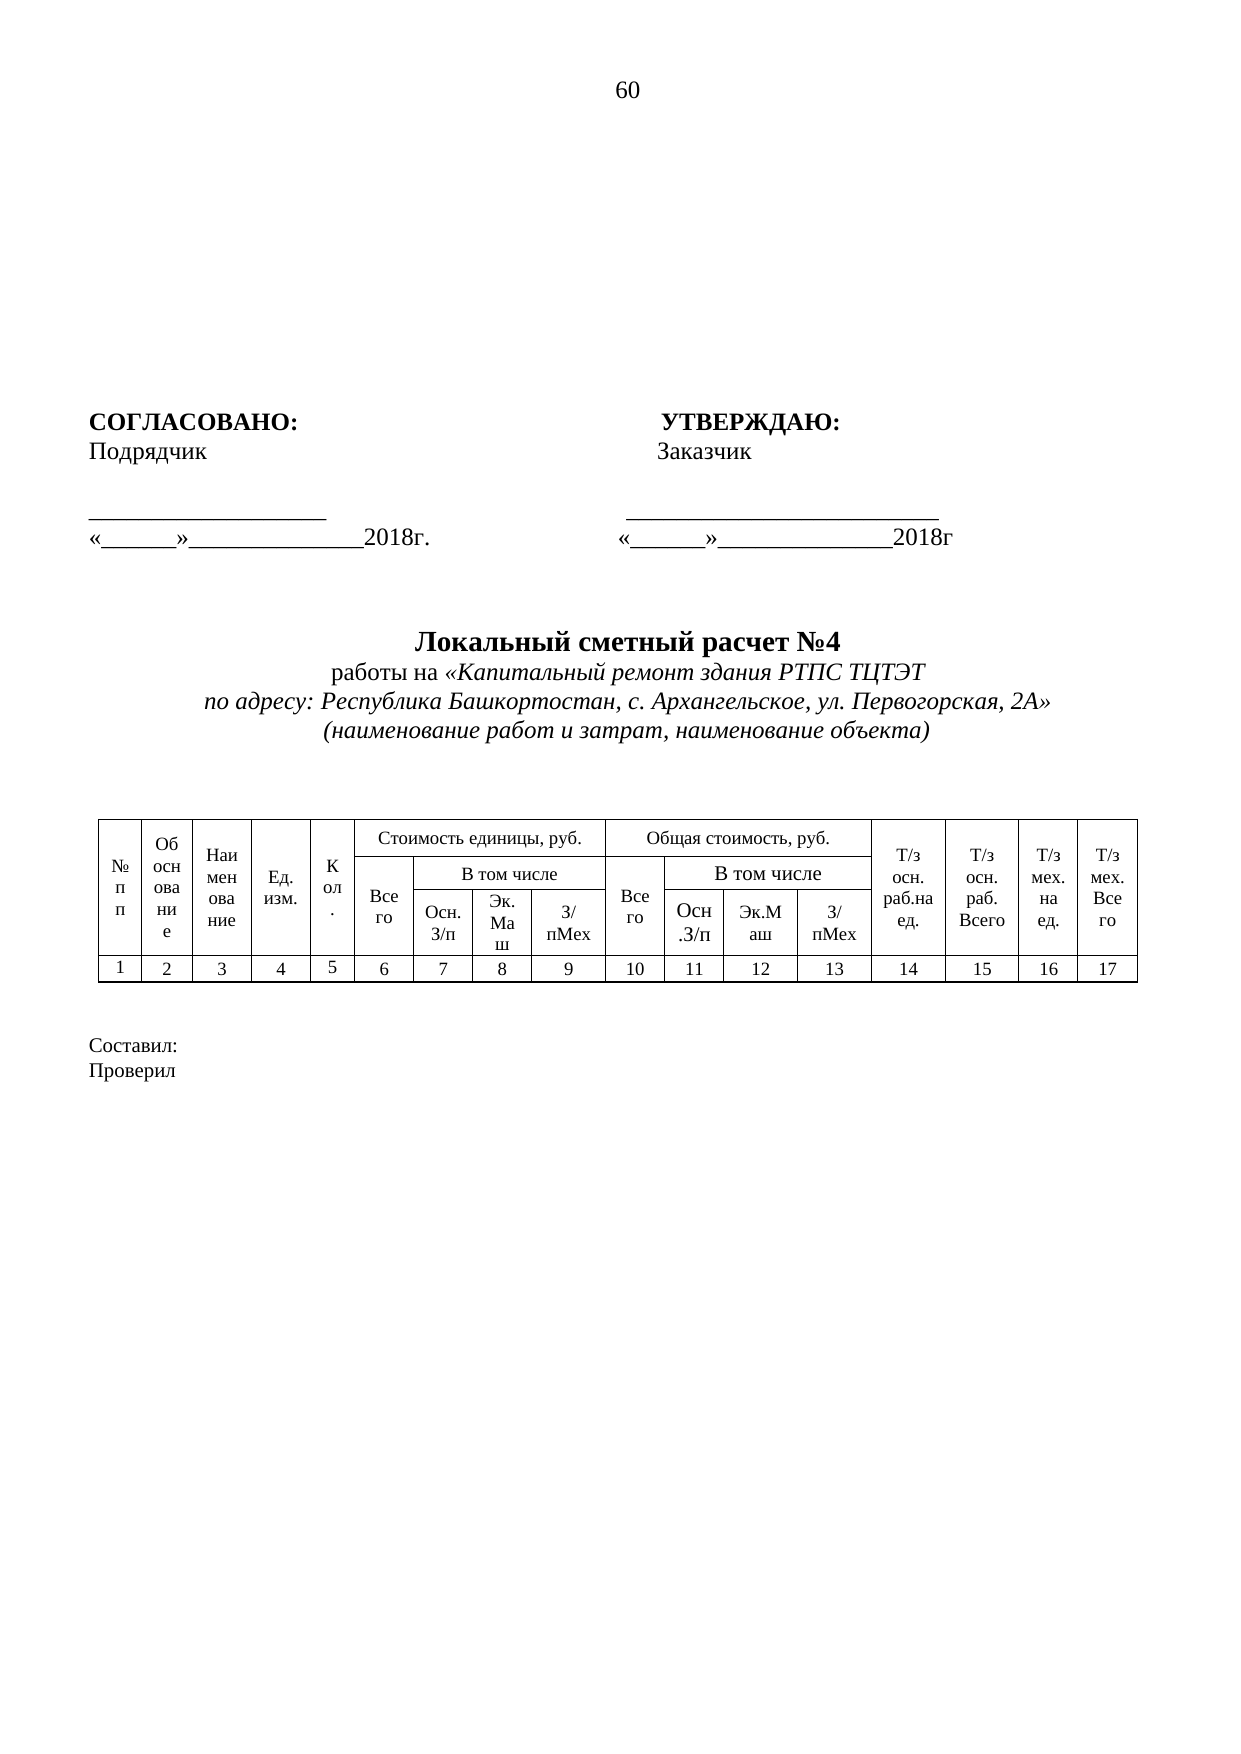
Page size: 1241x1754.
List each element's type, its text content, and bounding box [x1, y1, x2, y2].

table_header Кол. [311, 820, 354, 955]
table_cell 12 [724, 956, 797, 981]
table_cell В том числе [665, 857, 871, 889]
table_cell Эк.Маш [473, 890, 531, 955]
table_cell 3 [193, 956, 251, 981]
text Проверил [89, 1057, 1166, 1082]
text Подрядчик Заказчик [89, 436, 1167, 465]
table_cell 10 [606, 956, 664, 981]
table_header № пп [99, 820, 141, 955]
text Составил: [89, 1032, 1166, 1057]
table_header Т/з осн. раб. Всего [946, 820, 1018, 955]
table_header Обоснование [142, 820, 192, 955]
table_header Т/з мех. на ед. [1019, 820, 1077, 955]
text Локальный сметный расчет №4 [89, 624, 1167, 657]
text работы на «Капитальный ремонт здания РТПС ТЦТЭТ [89, 657, 1167, 686]
table_cell 4 [252, 956, 310, 981]
text по адресу: Республика Башкортостан, с. Архангельское, ул. Первогорская, 2А» [89, 686, 1167, 715]
table_cell 2 [142, 956, 192, 981]
table_cell 13 [798, 956, 871, 981]
table_cell 15 [946, 956, 1018, 981]
text «______»______________2018г. «______»______________2018г [89, 522, 1167, 551]
table_cell 11 [665, 956, 723, 981]
table_header Стоимость единицы, руб. [355, 820, 605, 856]
table_cell 6 [355, 956, 413, 981]
text (наименование работ и затрат, наименование объекта) [89, 715, 1167, 744]
table_cell 1 [99, 956, 141, 981]
table_cell З/пМех [532, 890, 605, 955]
table_cell Осн.З/п [414, 890, 472, 955]
text ___________________ _________________________ [89, 494, 1167, 522]
table_cell 16 [1019, 956, 1077, 981]
table_cell Всего [355, 857, 413, 955]
table_cell В том числе [414, 857, 605, 889]
table_cell 9 [532, 956, 605, 981]
text СОГЛАСОВАНО: УТВЕРЖДАЮ: [89, 407, 1167, 436]
table_cell З/пМех [798, 890, 871, 955]
table_header Наименование [193, 820, 251, 955]
table_cell Осн.З/п [665, 890, 723, 955]
table_header Общая стоимость, руб. [606, 820, 871, 856]
table_cell Эк.Маш [724, 890, 797, 955]
table_cell Всего [606, 857, 664, 955]
table_cell 17 [1078, 956, 1137, 981]
table_cell 5 [311, 956, 354, 981]
table_cell 7 [414, 956, 472, 981]
table_header Ед. изм. [252, 820, 310, 955]
table_header Т/з мех. Всего [1078, 820, 1137, 955]
table_header Т/з осн. раб.на ед. [872, 820, 945, 955]
table_cell 14 [872, 956, 945, 981]
table_cell 8 [473, 956, 531, 981]
